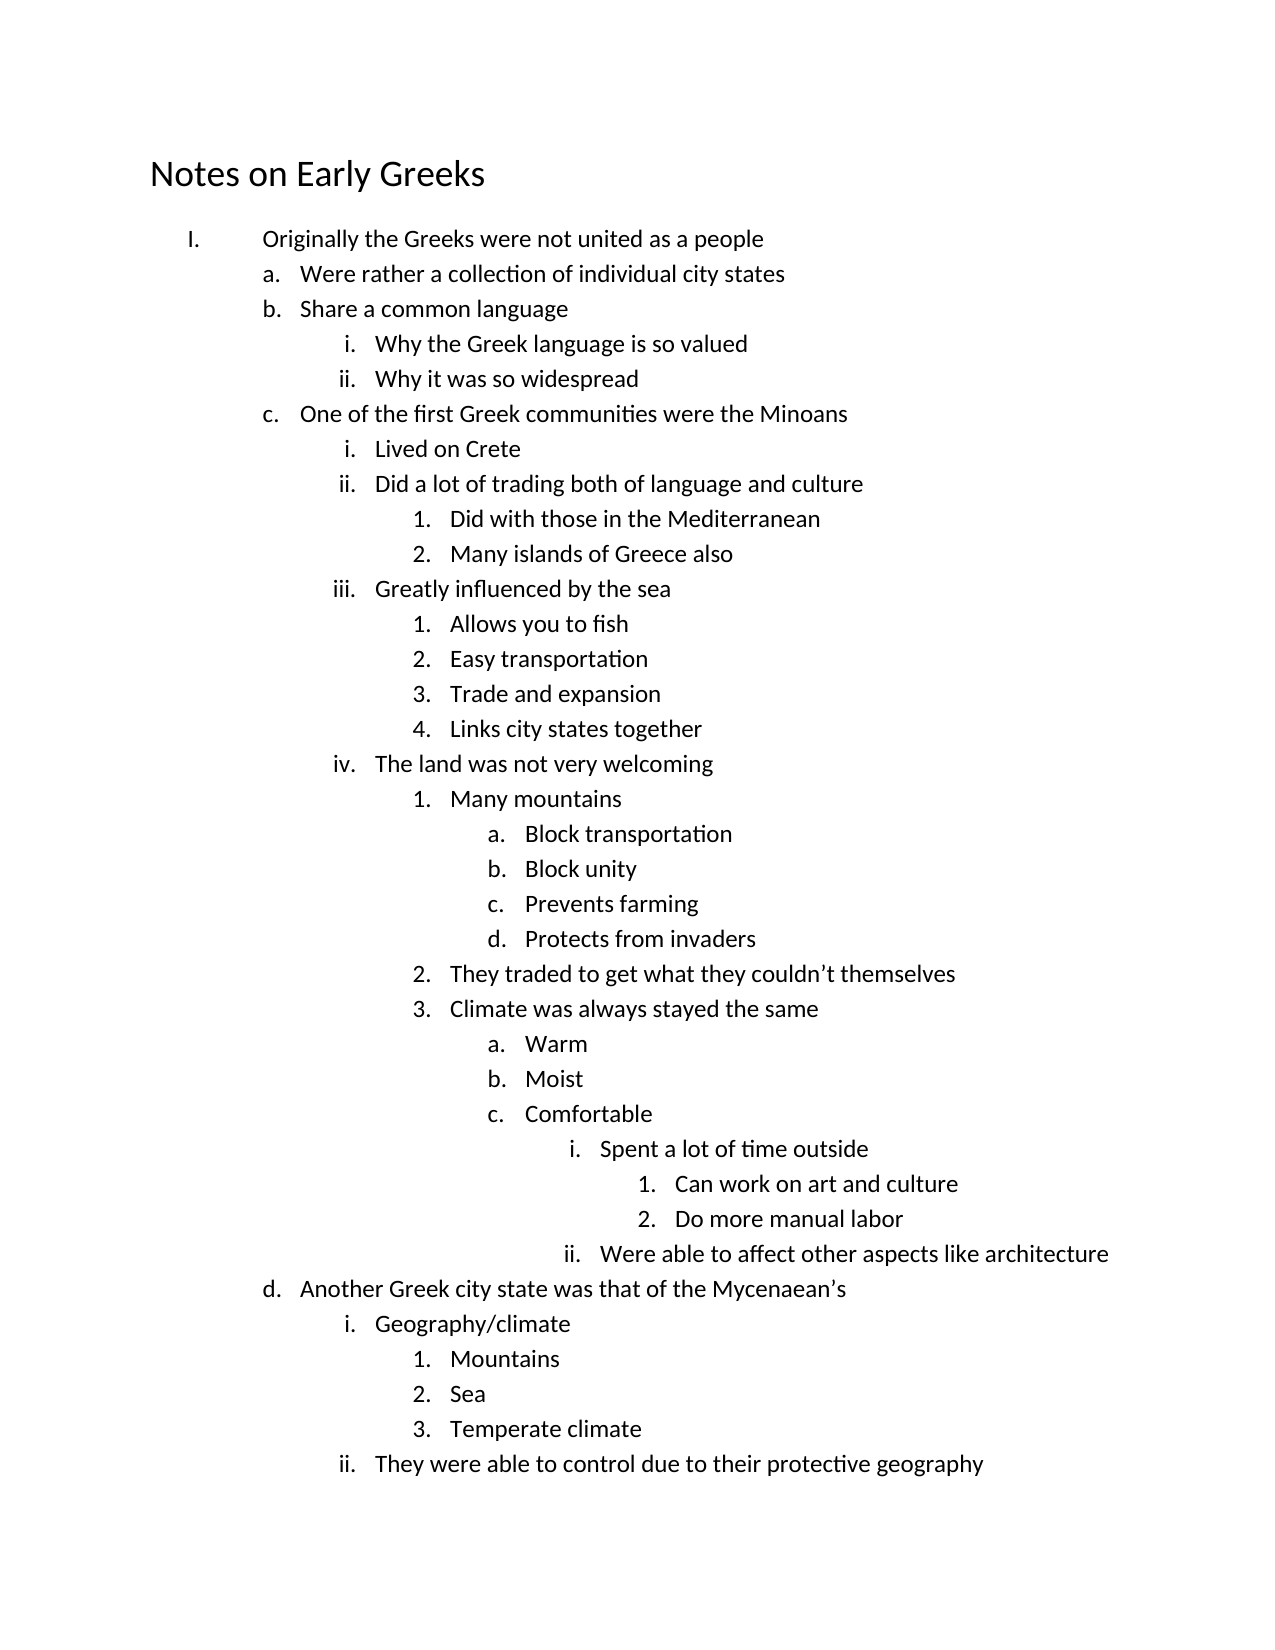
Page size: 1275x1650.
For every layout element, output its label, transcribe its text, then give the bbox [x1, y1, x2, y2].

list Comfortable [487, 1098, 1125, 1129]
list Did a lot of trading both of language and culture [356, 468, 1125, 499]
list Do more manual labor [637, 1203, 1125, 1234]
list Were able to affect other aspects like architecture [581, 1238, 1125, 1269]
list Geography/climate [356, 1308, 1125, 1339]
list Sea [412, 1378, 1125, 1409]
list Many islands of Greece also [412, 538, 1125, 569]
text Notes on Early Greeks [150, 150, 1125, 196]
list Lived on Crete [356, 433, 1125, 464]
list Mountains [412, 1343, 1125, 1374]
list Share a common language [262, 293, 1125, 324]
list They traded to get what they couldn’t themselves [412, 958, 1125, 989]
list Easy transportation [412, 643, 1125, 674]
list Why the Greek language is so valued [356, 328, 1125, 359]
list Warm [487, 1028, 1125, 1059]
list Moist [487, 1063, 1125, 1094]
list The land was not very welcoming [356, 748, 1125, 779]
list Were rather a collection of individual city states [262, 258, 1125, 289]
list Another Greek city state was that of the Mycenaean’s [262, 1273, 1125, 1304]
list They were able to control due to their protective geography [356, 1448, 1125, 1479]
list Why it was so widespread [356, 363, 1125, 394]
list Did with those in the Mediterranean [412, 503, 1125, 534]
list Climate was always stayed the same [412, 993, 1125, 1024]
list Prevents farming [487, 888, 1125, 919]
list One of the first Greek communities were the Minoans [262, 398, 1125, 429]
list Temperate climate [412, 1413, 1125, 1444]
list Allows you to fish [412, 608, 1125, 639]
list Can work on art and culture [637, 1168, 1125, 1199]
list Protects from invaders [487, 923, 1125, 954]
list Spent a lot of time outside [581, 1133, 1125, 1164]
list Originally the Greeks were not united as a people [187, 223, 1125, 254]
list Many mountains [412, 783, 1125, 814]
list Greatly influenced by the sea [356, 573, 1125, 604]
list Block unity [487, 853, 1125, 884]
list Links city states together [412, 713, 1125, 744]
list Trade and expansion [412, 678, 1125, 709]
list Block transportation [487, 818, 1125, 849]
